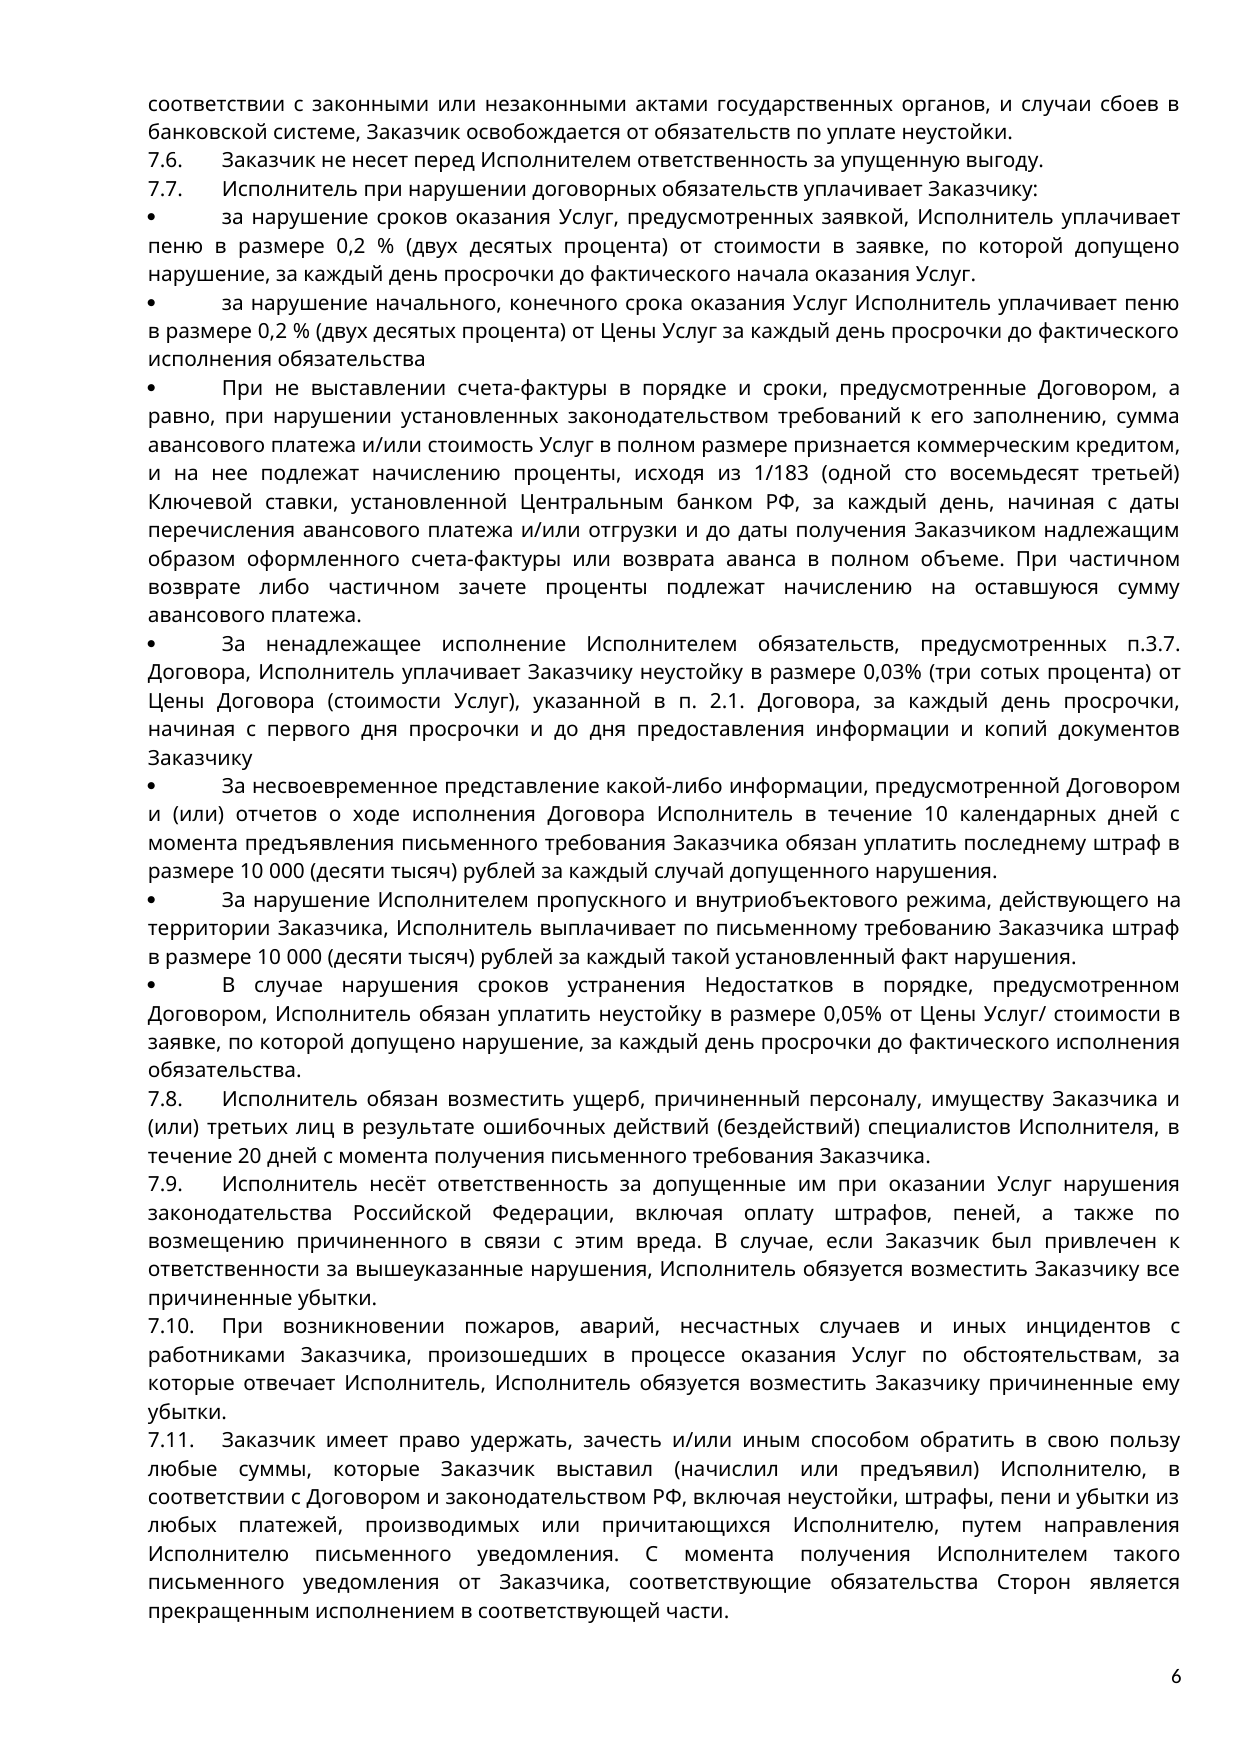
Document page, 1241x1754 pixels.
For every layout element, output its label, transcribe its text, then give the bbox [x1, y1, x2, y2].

list Исполнитель обязан возместить ущерб, причиненный персоналу, имуществу Заказчика и (или) третьих лиц в результате ошибочных действий (бездействий) специалистов Исполнителя, в течение 20 дней с момента получения письменного требования Заказчика. [148, 1084, 1181, 1169]
list Исполнитель несёт ответственность за допущенные им при оказании Услуг нарушения законодательства Российской Федерации, включая оплату штрафов, пеней, а также по возмещению причиненного в связи с этим вреда. В случае, если Заказчик был привлечен к ответственности за вышеуказанные нарушения, Исполнитель обязуется возместить Заказчику все причиненные убытки. [148, 1169, 1181, 1311]
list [148, 89, 1181, 146]
list Исполнитель при нарушении договорных обязательств уплачивает Заказчику: [148, 174, 1181, 202]
list за нарушение сроков оказания Услуг, предусмотренных заявкой, Исполнитель уплачивает пеню в размере 0,2 % (двух десятых процента) от стоимости в заявке, по которой допущено нарушение, за каждый день просрочки до фактического начала оказания Услуг. [148, 202, 1181, 288]
list За ненадлежащее исполнение Исполнителем обязательств, предусмотренных п.3.7. Договора, Исполнитель уплачивает Заказчику неустойку в размере 0,03% (три сотых процента) от Цены Договора (стоимости Услуг), указанной в п. 2.1. Договора, за каждый день просрочки, начиная с первого дня просрочки и до дня предоставления информации и копий документов Заказчику [148, 629, 1181, 771]
list Заказчик имеет право удержать, зачесть и/или иным способом обратить в свою пользу любые суммы, которые Заказчик выставил (начислил или предъявил) Исполнителю, в соответствии с Договором и законодательством РФ, включая неустойки, штрафы, пени и убытки из любых платежей, производимых или причитающихся Исполнителю, путем направления Исполнителю письменного уведомления. С момента получения Исполнителем такого письменного уведомления от Заказчика, соответствующие обязательства Сторон является прекращенным исполнением в соответствующей части. [148, 1425, 1181, 1624]
list При возникновении пожаров, аварий, несчастных случаев и иных инцидентов с работниками Заказчика, произошедших в процессе оказания Услуг по обстоятельствам, за которые отвечает Исполнитель, Исполнитель обязуется возместить Заказчику причиненные ему убытки. [148, 1311, 1181, 1425]
list за нарушение начального, конечного срока оказания Услуг Исполнитель уплачивает пеню в размере 0,2 % (двух десятых процента) от Цены Услуг за каждый день просрочки до фактического исполнения обязательства [148, 288, 1181, 373]
list За несвоевременное представление какой-либо информации, предусмотренной Договором и (или) отчетов о ходе исполнения Договора Исполнитель в течение 10 календарных дней с момента предъявления письменного требования Заказчика обязан уплатить последнему штраф в размере 10 000 (десяти тысяч) рублей за каждый случай допущенного нарушения. [148, 771, 1181, 885]
list В случае нарушения сроков устранения Недостатков в порядке, предусмотренном Договором, Исполнитель обязан уплатить неустойку в размере 0,05% от Цены Услуг/ стоимости в заявке, по которой допущено нарушение, за каждый день просрочки до фактического исполнения обязательства. [148, 970, 1181, 1084]
list Заказчик не несет перед Исполнителем ответственность за упущенную выгоду. [148, 146, 1181, 174]
list При не выставлении счета-фактуры в порядке и сроки, предусмотренные Договором, а равно, при нарушении установленных законодательством требований к его заполнению, сумма авансового платежа и/или стоимость Услуг в полном размере признается коммерческим кредитом, и на нее подлежат начислению проценты, исходя из 1/183 (одной сто восемьдесят третьей) Ключевой ставки, установленной Центральным банком РФ, за каждый день, начиная с даты перечисления авансового платежа и/или отгрузки и до даты получения Заказчиком надлежащим образом оформленного счета-фактуры или возврата аванса в полном объеме. При частичном возврате либо частичном зачете проценты подлежат начислению на оставшуюся сумму авансового платежа. [148, 373, 1181, 629]
list За нарушение Исполнителем пропускного и внутриобъектового режима, действующего на территории Заказчика, Исполнитель выплачивает по письменному требованию Заказчика штраф в размере 10 000 (десяти тысяч) рублей за каждый такой установленный факт нарушения. [148, 885, 1181, 970]
